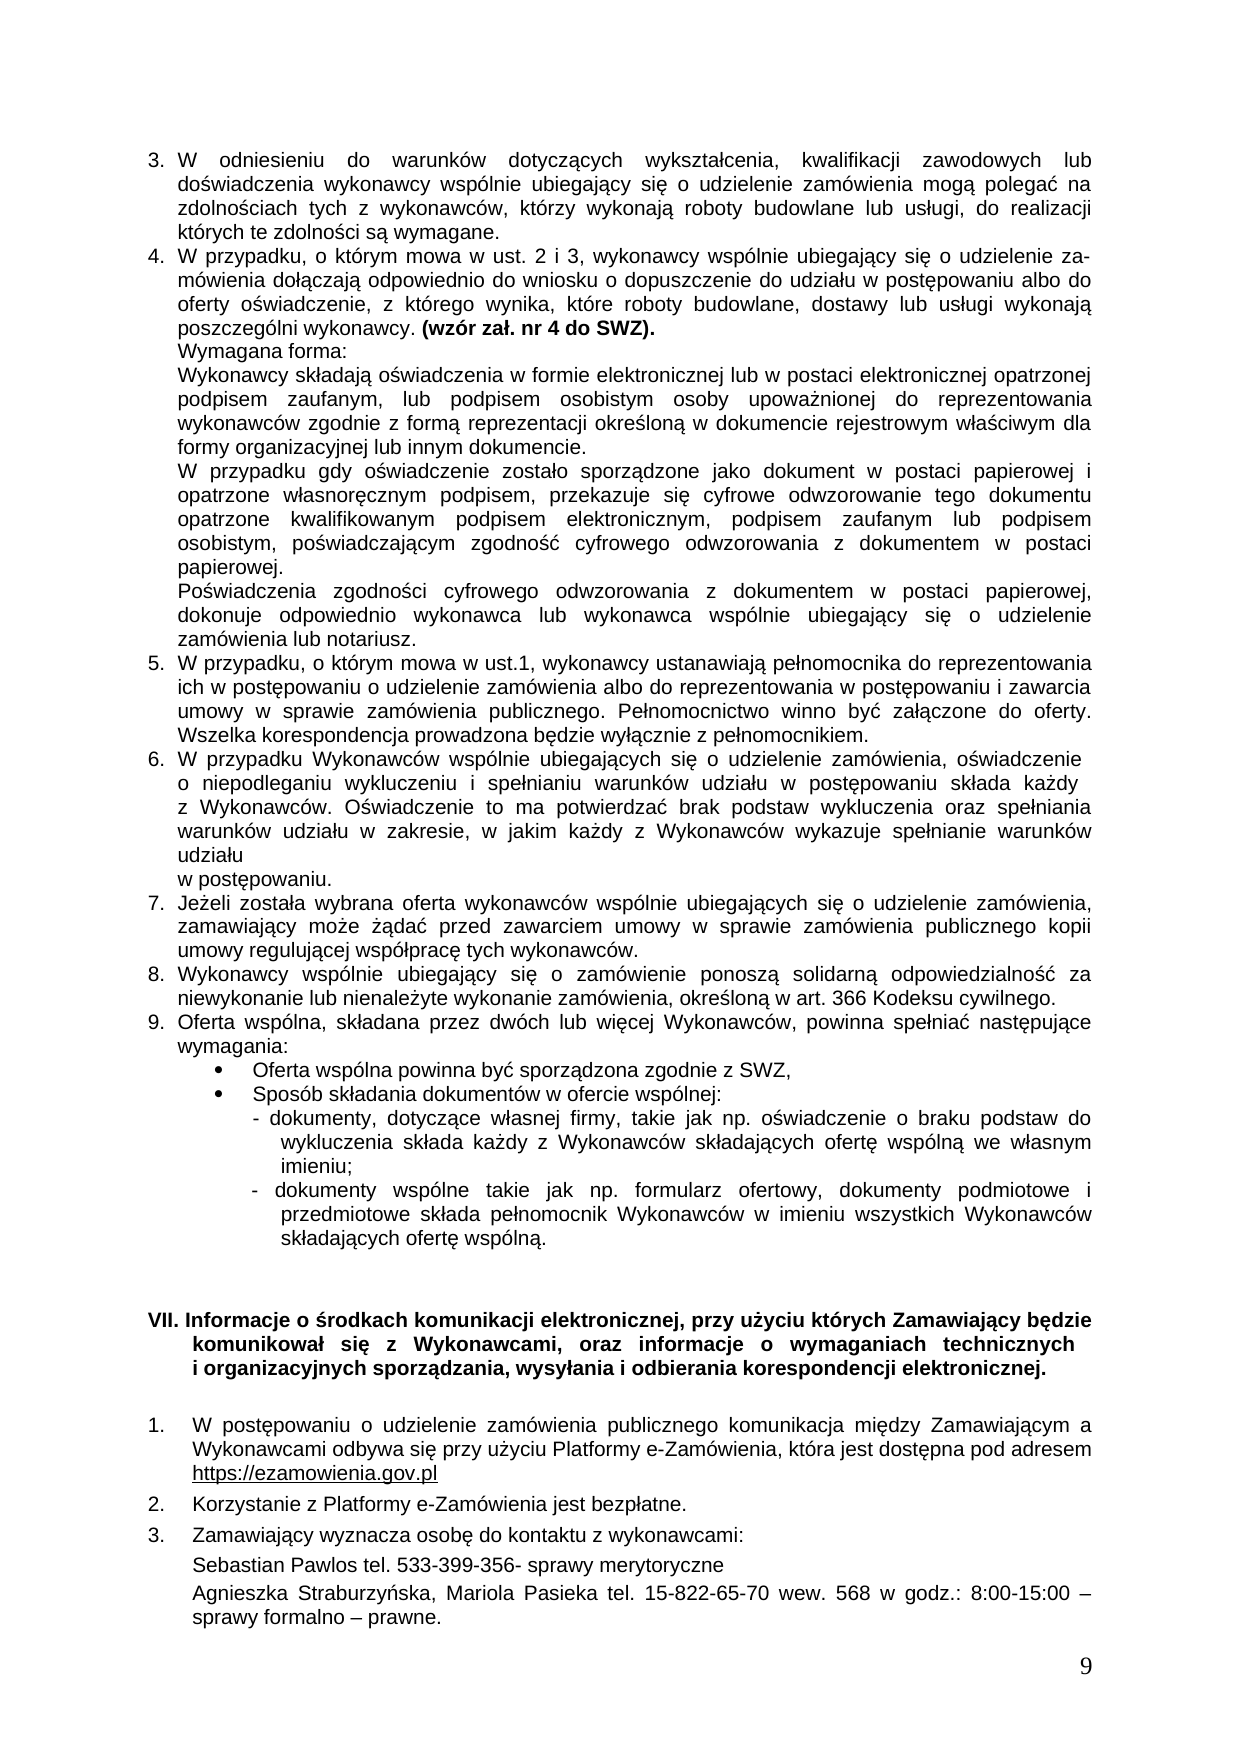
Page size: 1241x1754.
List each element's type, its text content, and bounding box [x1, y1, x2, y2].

text Poświadczenia zgodności cyfrowego odwzorowania z dokumentem w postaci papierowej, dokonuje odpowiednio wykonawca lub wykonawca wspólnie ubiegający się o udzielenie zamówienia lub notariusz. [177, 579, 1093, 651]
list W przypadku Wykonawców wspólnie ubiegających się o udzielenie zamówienia, oświadczenie o niepodleganiu wykluczeniu i spełnianiu warunków udziału w postępowaniu składa każdy z Wykonawców. Oświadczenie to ma potwierdzać brak podstaw wykluczenia oraz spełniania warunków udziału w zakresie, w jakim każdy z Wykonawców wykazuje spełnianie warunków udziału w postępowaniu. [148, 747, 1093, 890]
list Zamawiający wyznacza osobę do kontaktu z wykonawcami: [148, 1522, 1093, 1546]
text - dokumenty wspólne takie jak np. formularz ofertowy, dokumenty podmiotowe i przedmiotowe składa pełnomocnik Wykonawców w imieniu wszystkich Wykonawców składających ofertę wspólną. [251, 1178, 1093, 1250]
text W przypadku gdy oświadczenie zostało sporządzone jako dokument w postaci papierowej i opatrzone własnoręcznym podpisem, przekazuje się cyfrowe odwzorowanie tego dokumentu opatrzone kwalifikowanym podpisem elektronicznym, podpisem zaufanym lub podpisem osobistym, poświadczającym zgodność cyfrowego odwzorowania z dokumentem w postaci papierowej. [177, 459, 1093, 579]
list W postępowaniu o udzielenie zamówienia publicznego komunikacja między Zamawiającym a Wykonawcami odbywa się przy użyciu Platformy e-Zamówienia, która jest dostępna pod adresem https://ezamowienia.gov.pl [148, 1413, 1093, 1485]
list W przypadku, o którym mowa w ust. 2 i 3, wykonawcy wspólnie ubiegający się o udzielenie za-mówienia dołączają odpowiednio do wniosku o dopuszczenie do udziału w postępowaniu albo do oferty oświadczenie, z którego wynika, które roboty budowlane, dostawy lub usługi wykonają poszczególni wykonawcy. (wzór zał. nr 4 do SWZ). [148, 243, 1093, 339]
list W odniesieniu do warunków dotyczących wykształcenia, kwalifikacji zawodowych lub doświadczenia wykonawcy wspólnie ubiegający się o udzielenie zamówienia mogą polegać na zdolnościach tych z wykonawców, którzy wykonają roboty budowlane lub usługi, do realizacji których te zdolności są wymagane. [148, 148, 1093, 243]
text Agnieszka Straburzyńska, Mariola Pasieka tel. 15-822-65-70 wew. 568 w godz.: 8:00-15:00 – sprawy formalno – prawne. [192, 1581, 1093, 1629]
text VII. Informacje o środkach komunikacji elektronicznej, przy użyciu których Zamawiający będzie komunikował się z Wykonawcami, oraz informacje o wymaganiach technicznych i organizacyjnych sporządzania, wysyłania i odbierania korespondencji elektronicznej. [148, 1308, 1093, 1380]
list Sposób składania dokumentów w ofercie wspólnej: [215, 1082, 1093, 1106]
list Jeżeli została wybrana oferta wykonawców wspólnie ubiegających się o udzielenie zamówienia, zamawiający może żądać przed zawarciem umowy w sprawie zamówienia publicznego kopii umowy regulującej współpracę tych wykonawców. [148, 890, 1093, 962]
list Korzystanie z Platformy e-Zamówienia jest bezpłatne. [148, 1492, 1093, 1516]
text Wymagana forma: [177, 339, 1093, 363]
list W przypadku, o którym mowa w ust.1, wykonawcy ustanawiają pełnomocnika do reprezentowania ich w postępowaniu o udzielenie zamówienia albo do reprezentowania w postępowaniu i zawarcia umowy w sprawie zamówienia publicznego. Pełnomocnictwo winno być załączone do oferty. Wszelka korespondencja prowadzona będzie wyłącznie z pełnomocnikiem. [148, 651, 1093, 747]
list Wykonawcy wspólnie ubiegający się o zamówienie ponoszą solidarną odpowiedzialność za niewykonanie lub nienależyte wykonanie zamówienia, określoną w art. 366 Kodeksu cywilnego. [148, 962, 1093, 1010]
text - dokumenty, dotyczące własnej firmy, takie jak np. oświadczenie o braku podstaw do wykluczenia składa każdy z Wykonawców składających ofertę wspólną we własnym imieniu; [252, 1106, 1093, 1178]
list Oferta wspólna powinna być sporządzona zgodnie z SWZ, [215, 1058, 1093, 1082]
list Sebastian Pawlos tel. 533-399-356- sprawy merytoryczne [148, 1553, 1093, 1577]
list Oferta wspólna, składana przez dwóch lub więcej Wykonawców, powinna spełniać następujące wymagania: [148, 1010, 1093, 1058]
text Wykonawcy składają oświadczenia w formie elektronicznej lub w postaci elektronicznej opatrzonej podpisem zaufanym, lub podpisem osobistym osoby upoważnionej do reprezentowania wykonawców zgodnie z formą reprezentacji określoną w dokumencie rejestrowym właściwym dla formy organizacyjnej lub innym dokumencie. [177, 363, 1093, 459]
